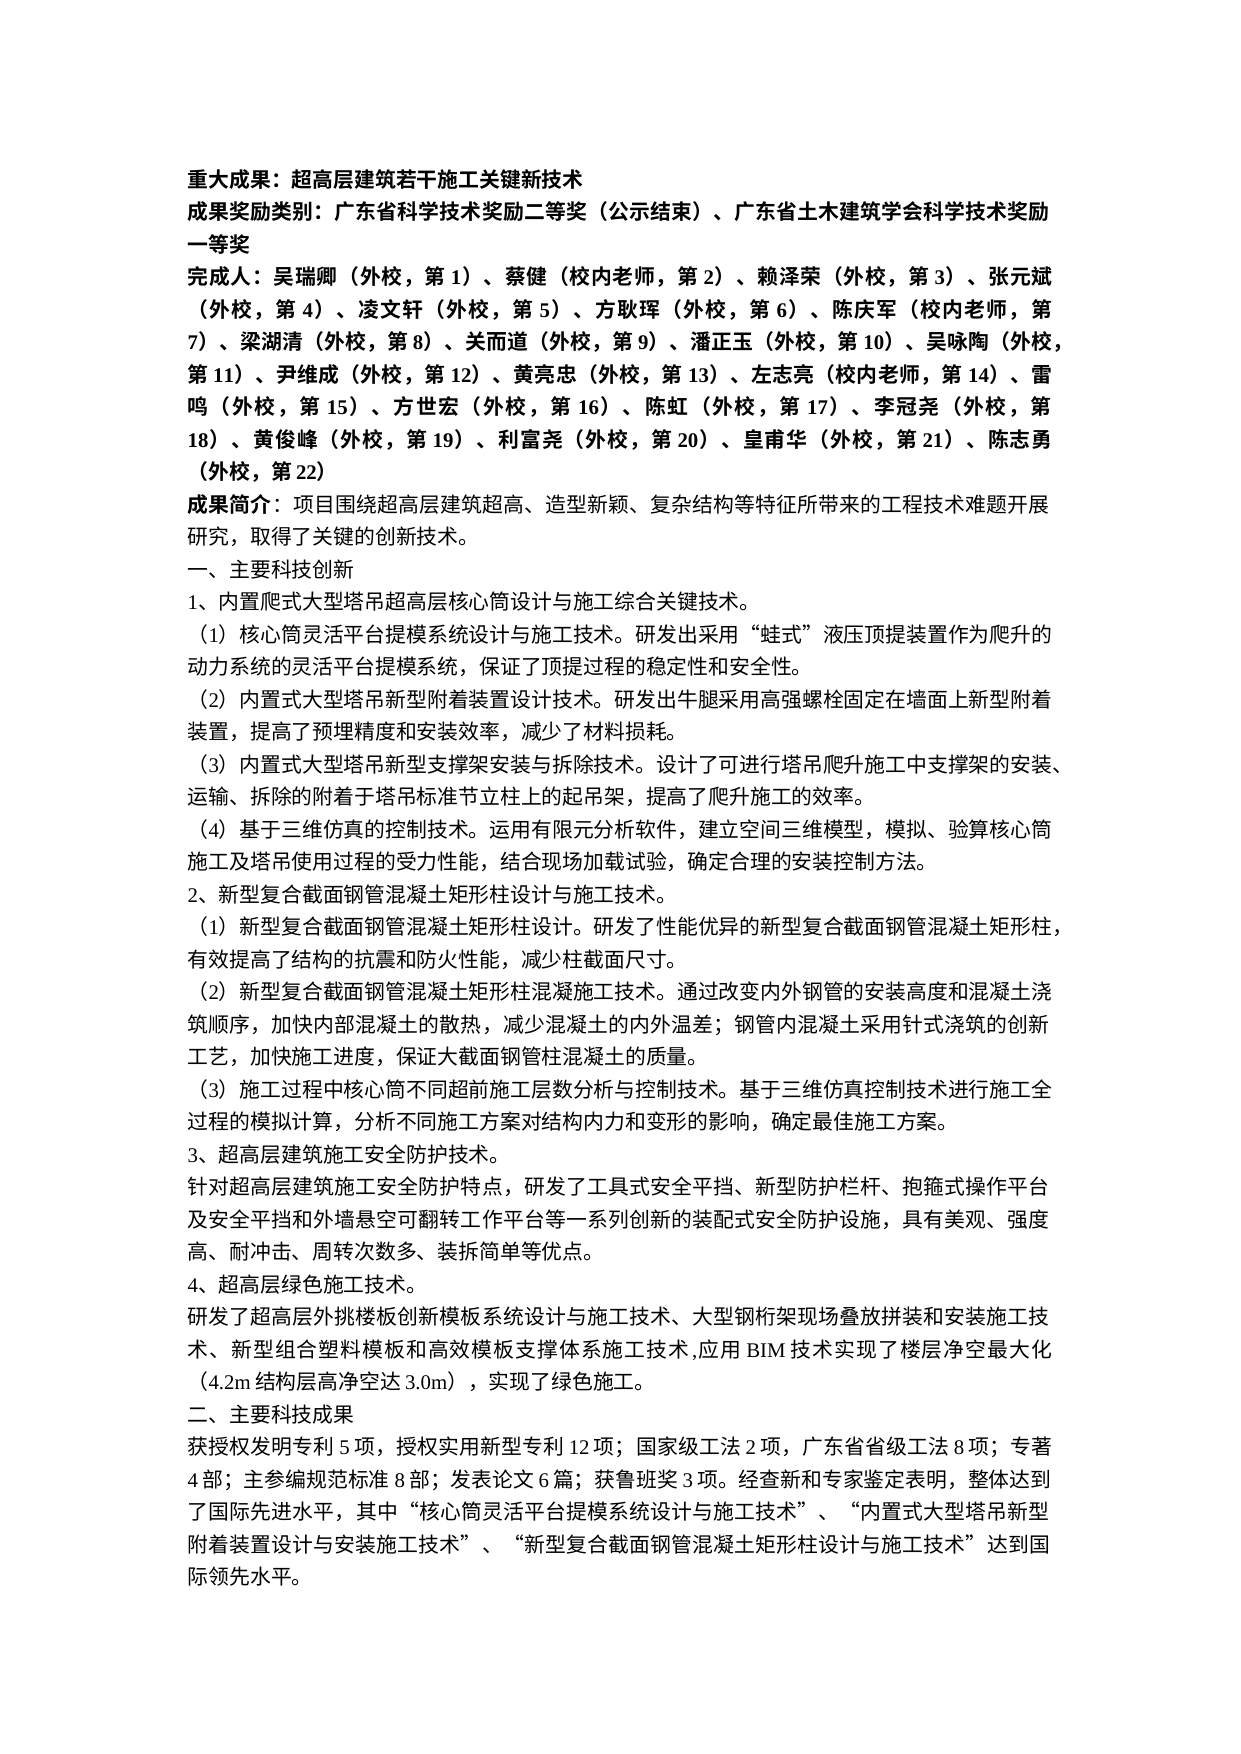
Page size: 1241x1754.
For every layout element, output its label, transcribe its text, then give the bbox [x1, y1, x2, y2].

text （1）核心筒灵活平台提模系统设计与施工技术。研发出采用“蛙式”液压顶提装置作为爬升的动力系统的灵活平台提模系统，保证了顶提过程的稳定性和安全性。 [187, 617, 1053, 682]
text 完成人：吴瑞卿（外校，第1）、蔡健（校内老师，第2）、赖泽荣（外校，第3）、张元斌（外校，第4）、凌文轩（外校，第5）、方耿珲（外校，第6）、陈庆军（校内老师，第7）、梁湖清（外校，第8）、关而道（外校，第9）、潘正玉（外校，第10）、吴咏陶（外校，第11）、尹维成（外校，第12）、黄亮忠（外校，第13）、左志亮（校内老师，第14）、雷鸣（外校，第15）、方世宏（外校，第16）、陈虹（外校，第17）、李冠尧（外校，第18）、黄俊峰（外校，第19）、利富尧（外校，第20）、皇甫华（外校，第21）、陈志勇（外校，第22） [187, 259, 1053, 487]
text 针对超高层建筑施工安全防护特点，研发了工具式安全平挡、新型防护栏杆、抱箍式操作平台及安全平挡和外墙悬空可翻转工作平台等一系列创新的装配式安全防护设施，具有美观、强度高、耐冲击、周转次数多、装拆简单等优点。 [187, 1169, 1053, 1267]
text 一、主要科技创新 [187, 552, 1053, 584]
text 1、内置爬式大型塔吊超高层核心筒设计与施工综合关键技术。 [187, 584, 1053, 617]
text 二、主要科技成果 [187, 1397, 1053, 1429]
text （3）内置式大型塔吊新型支撑架安装与拆除技术。设计了可进行塔吊爬升施工中支撑架的安装、运输、拆除的附着于塔吊标准节立柱上的起吊架，提高了爬升施工的效率。 [187, 747, 1053, 812]
text （1）新型复合截面钢管混凝土矩形柱设计。研发了性能优异的新型复合截面钢管混凝土矩形柱，有效提高了结构的抗震和防火性能，减少柱截面尺寸。 [187, 909, 1053, 974]
text （4）基于三维仿真的控制技术。运用有限元分析软件，建立空间三维模型，模拟、验算核心筒施工及塔吊使用过程的受力性能，结合现场加载试验，确定合理的安装控制方法。 [187, 812, 1053, 877]
text （2）新型复合截面钢管混凝土矩形柱混凝施工技术。通过改变内外钢管的安装高度和混凝土浇筑顺序，加快内部混凝土的散热，减少混凝土的内外温差；钢管内混凝土采用针式浇筑的创新工艺，加快施工进度，保证大截面钢管柱混凝土的质量。 [187, 974, 1053, 1072]
text 2、新型复合截面钢管混凝土矩形柱设计与施工技术。 [187, 877, 1053, 909]
text 3、超高层建筑施工安全防护技术。 [187, 1137, 1053, 1169]
text 成果奖励类别：广东省科学技术奖励二等奖（公示结束）、广东省土木建筑学会科学技术奖励一等奖 [187, 194, 1053, 259]
text 重大成果：超高层建筑若干施工关键新技术 [187, 162, 1053, 194]
text 4、超高层绿色施工技术。 [187, 1267, 1053, 1299]
text （2）内置式大型塔吊新型附着装置设计技术。研发出牛腿采用高强螺栓固定在墙面上新型附着装置，提高了预埋精度和安装效率，减少了材料损耗。 [187, 682, 1053, 747]
text 获授权发明专利5项，授权实用新型专利12项；国家级工法2项，广东省省级工法8项；专著4部；主参编规范标准8部；发表论文6篇；获鲁班奖3项。经查新和专家鉴定表明，整体达到了国际先进水平，其中“核心筒灵活平台提模系统设计与施工技术”、“内置式大型塔吊新型附着装置设计与安装施工技术”、“新型复合截面钢管混凝土矩形柱设计与施工技术”达到国际领先水平。 [187, 1429, 1053, 1592]
text （3）施工过程中核心筒不同超前施工层数分析与控制技术。基于三维仿真控制技术进行施工全过程的模拟计算，分析不同施工方案对结构内力和变形的影响，确定最佳施工方案。 [187, 1072, 1053, 1137]
text 研发了超高层外挑楼板创新模板系统设计与施工技术、大型钢桁架现场叠放拼装和安装施工技术、新型组合塑料模板和高效模板支撑体系施工技术,应用BIM技术实现了楼层净空最大化（4.2m结构层高净空达3.0m），实现了绿色施工。 [187, 1299, 1053, 1397]
text 成果简介：项目围绕超高层建筑超高、造型新颖、复杂结构等特征所带来的工程技术难题开展研究，取得了关键的创新技术。 [187, 487, 1053, 552]
